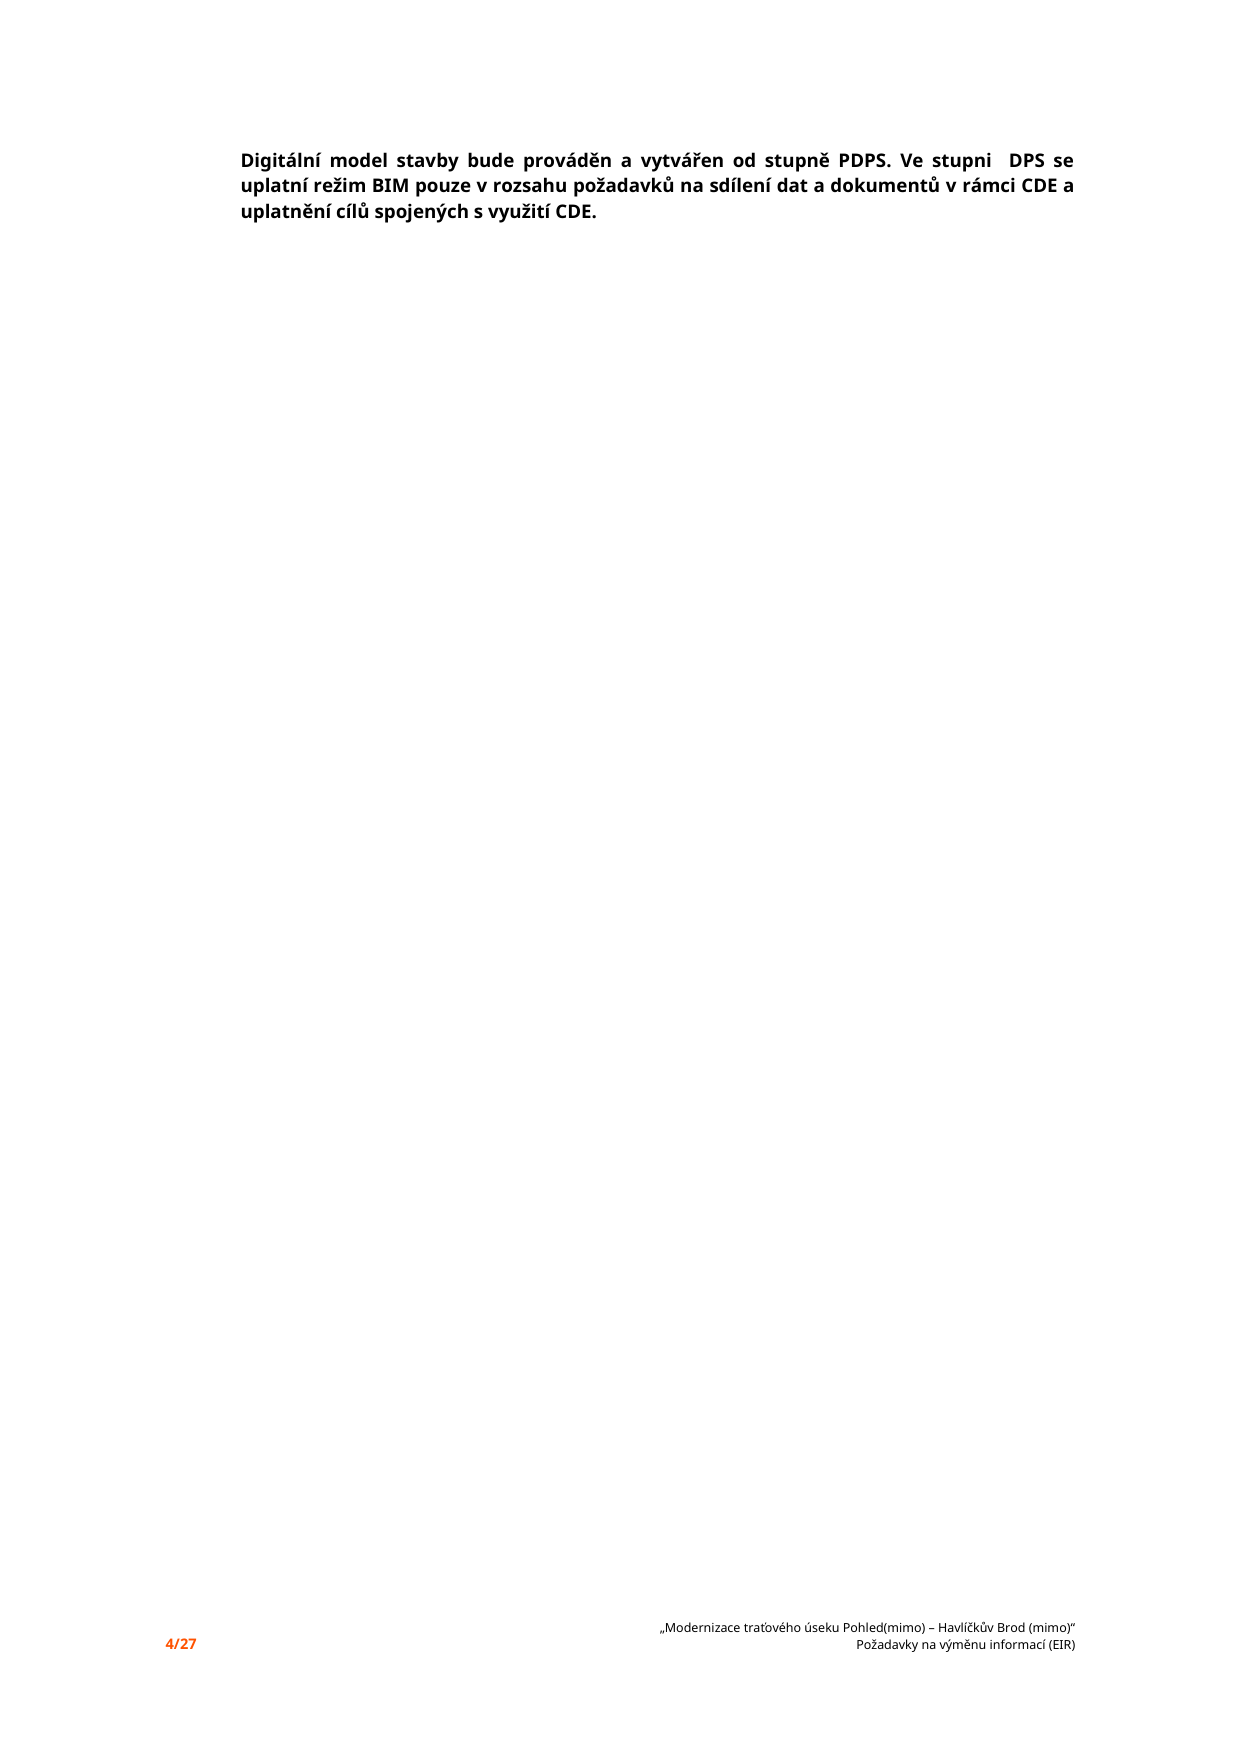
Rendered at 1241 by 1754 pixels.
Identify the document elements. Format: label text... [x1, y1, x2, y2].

list Digitální model stavby bude prováděn a vytvářen od stupně PDPS. Ve stupni DPS se uplatní režim BIM pouze v rozsahu požadavků na sdílení dat a dokumentů v rámci CDE a uplatnění cílů spojených s využití CDE. [240, 147, 1075, 224]
